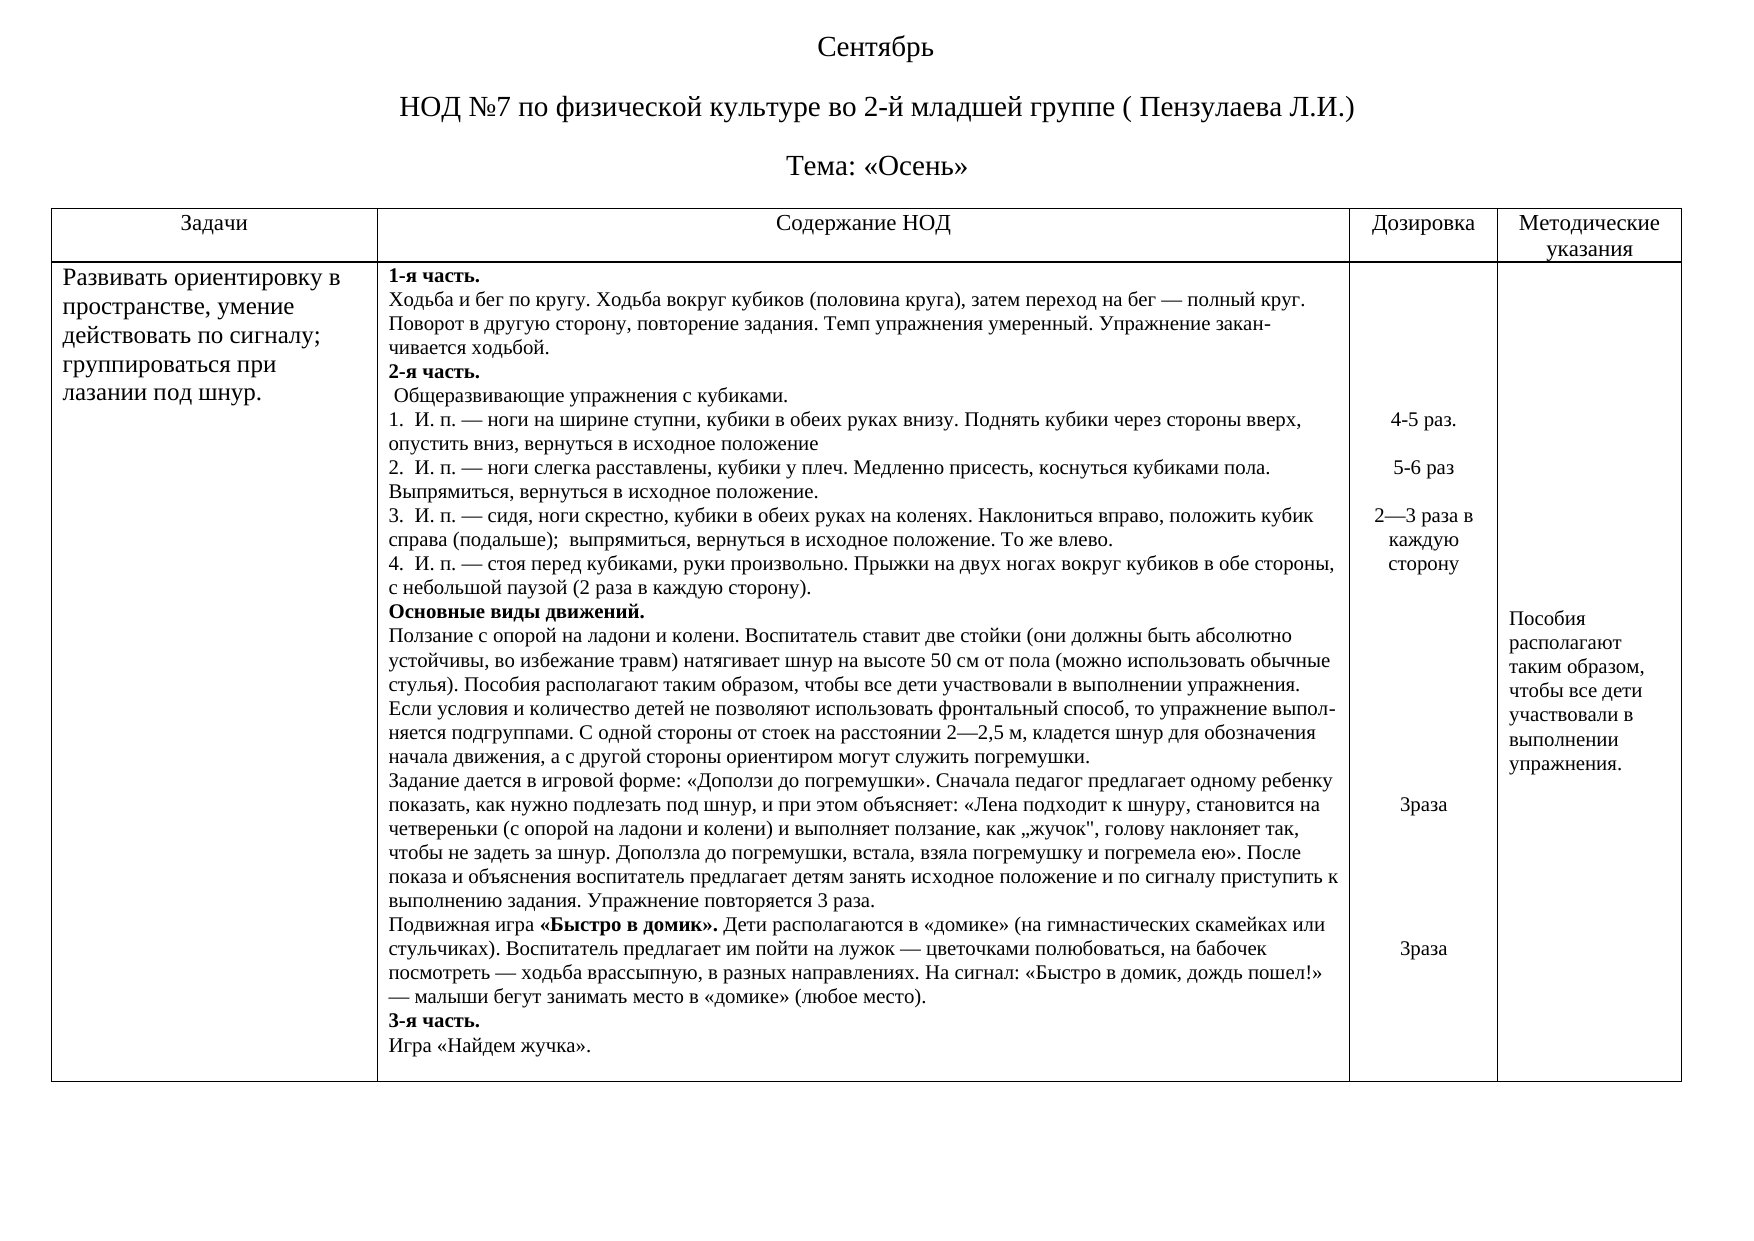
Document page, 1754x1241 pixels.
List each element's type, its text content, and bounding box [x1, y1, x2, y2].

table_header Методические указания [1498, 209, 1681, 261]
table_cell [1498, 289, 1681, 1081]
table_header Дозировка [1350, 209, 1497, 261]
text НОД №7 по физической культуре во 2-й младшей группе ( Пензулаева Л.И.) [29, 89, 1724, 122]
table_header Задачи [52, 209, 377, 261]
table_cell [1498, 263, 1681, 289]
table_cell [52, 263, 377, 1081]
text Сентябрь [29, 29, 1724, 63]
table_header Содержание НОД [378, 209, 1349, 261]
text Тема: «Осень» [29, 148, 1724, 182]
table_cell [1350, 263, 1497, 1081]
table_cell 1-я часть. Ходьба и бег по кругу. Ходьба вокруг кубиков (половина круга), затем переход на бег — полный круг. Поворот в другую сторону, повторение задания. Темп упражнения умеренный. Упражнение заканчивается ходьбой. 2-я часть. Общеразвивающие упражнения с кубиками. 1. И. п. — ноги на ширине ступни, кубики в обеих руках внизу. Поднять кубики через стороны вверх, опустить вниз, вернуться в исходное положение 2. И. п. — ноги слегка расставлены, кубики у плеч. Медленно присесть, коснуться кубиками пола. Выпрямиться, вернуться в исходное положение. 3. И. п. — сидя, ноги скрестно, кубики в обеих руках на коленях. Наклониться вправо, положить кубик справа (подальше); выпрямиться, вернуться в исходное положение. То же влево. 4. И. п. — стоя перед кубиками, руки произвольно. Прыжки на двух ногах вокруг кубиков в обе стороны, с небольшой паузой (2 раза в каждую сторону). Основные виды движений. Ползание с опорой на ладони и колени. Воспитатель ставит две стойки (они должны быть абсолютно устойчивы, во избежание травм) натягивает шнур на высоте 50 см от пола (можно использовать обычные стулья). Пособия располагают таким образом, чтобы все дети участвовали в выполнении упражнения. Если условия и количество детей не позволяют использовать фронтальный способ, то упражнение выполняется подгруппами. С одной стороны от стоек на расстоянии 2—2,5 м, кладется шнур для обозначения начала движения, а с другой стороны ориентиром могут служить погремушки. Задание дается в игровой форме: «Доползи до погремушки». Сначала педагог предлагает одному ребенку показать, как нужно подлезать под шнур, и при этом объясняет: «Лена подходит к шнуру, становится на четвереньки (с опорой на ладони и колени) и выполняет ползание, как „жучок", голову наклоняет так, чтобы не задеть за шнур. Доползла до погремушки, встала, взяла погремушку и погремела ею». После показа и объяснения воспитатель предлагает детям занять исходное положение и по сигналу приступить к выполнению задания. Упражнение повторяется 3 раза. Подвижная игра «Быстро в домик». Дети располагаются в «домике» (на гимнастических скамейках или стульчиках). Воспитатель предлагает им пойти на лужок — цветочками полюбоваться, на бабочек посмотреть — ходьба врассыпную, в разных направлениях. На сигнал: «Быстро в домик, дождь пошел!» — малыши бегут занимать место в «домике» (любое место). 3-я часть. Игра «Найдем жучка». [378, 263, 1349, 1081]
